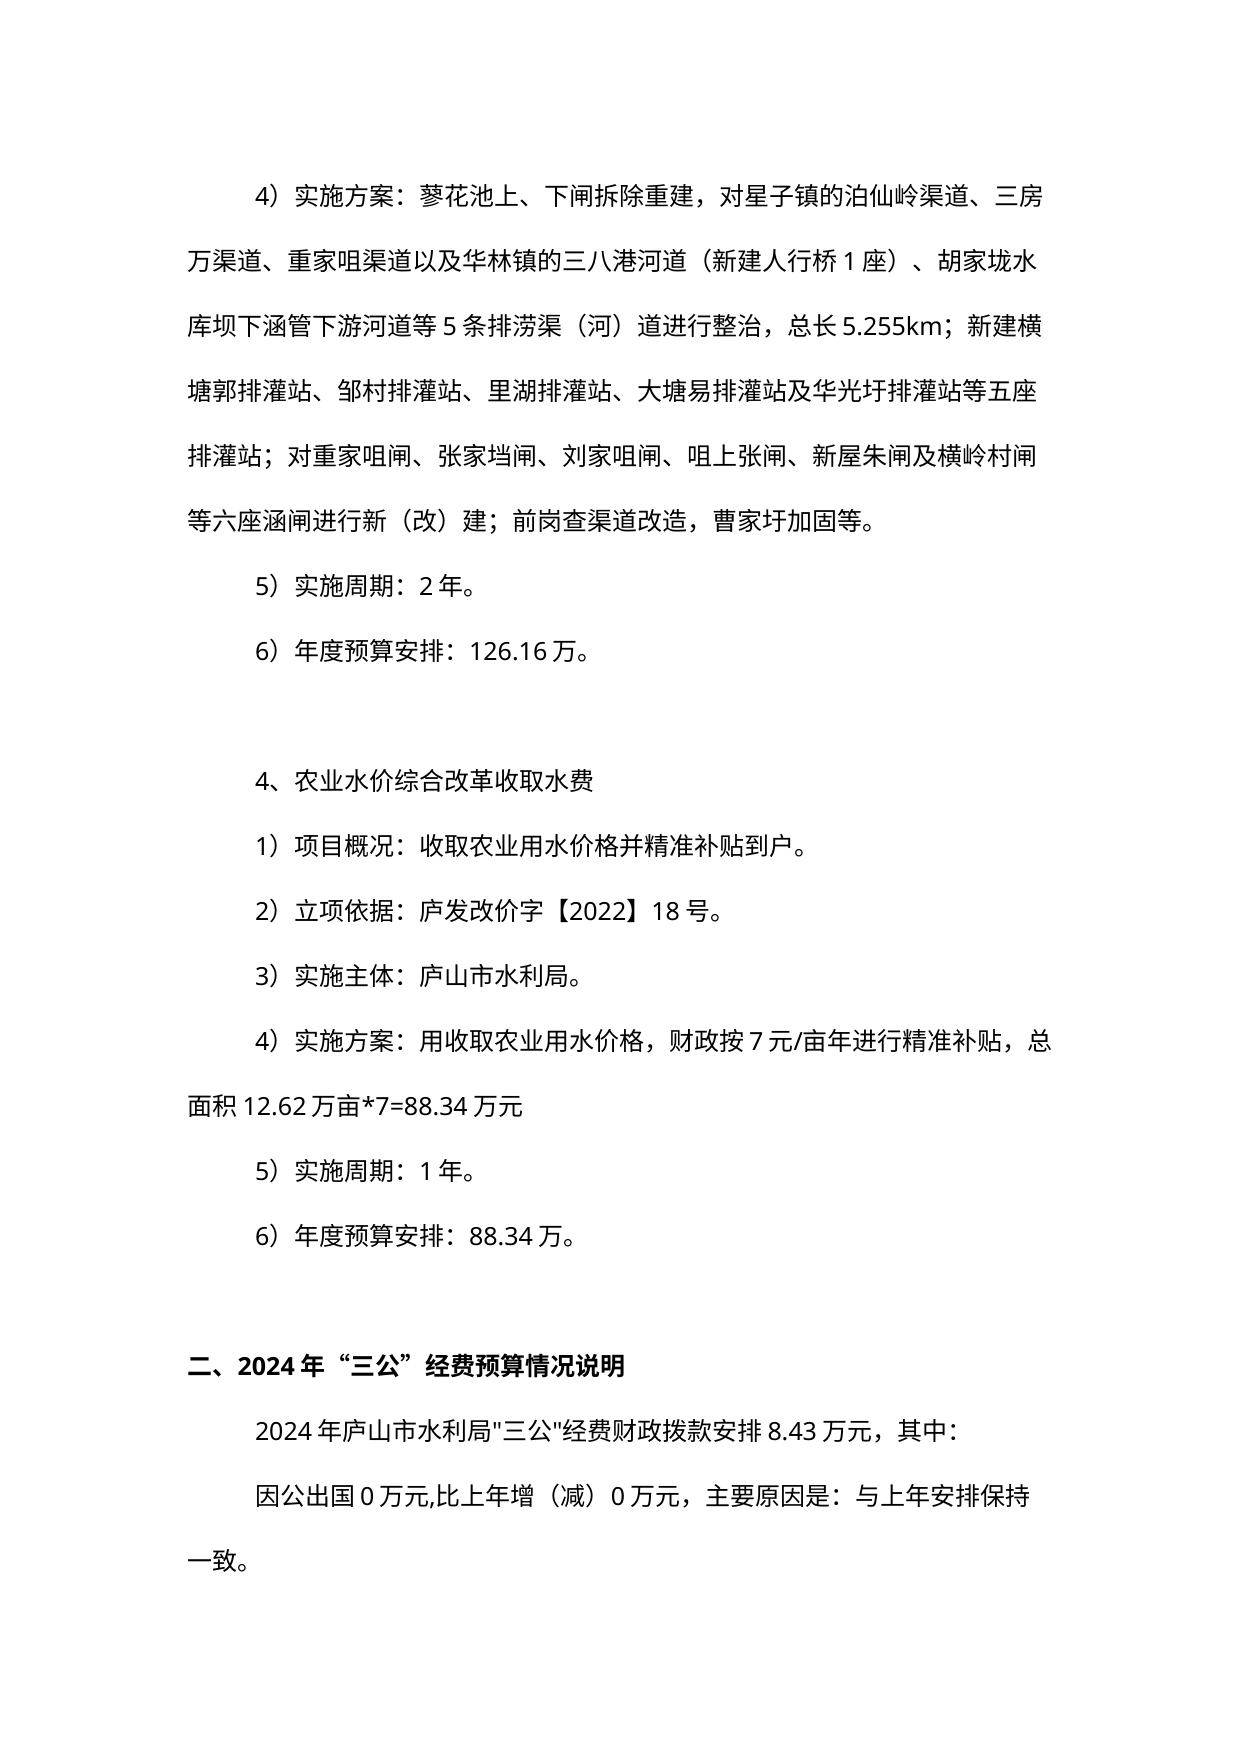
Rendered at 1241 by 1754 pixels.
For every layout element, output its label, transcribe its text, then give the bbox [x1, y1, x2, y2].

text 6）年度预算安排：126.16万。 [187, 617, 1053, 682]
text 5）实施周期：2年。 [187, 552, 1053, 617]
text 1）项目概况：收取农业用水价格并精准补贴到户。 [187, 812, 1053, 877]
text 4、农业水价综合改革收取水费 [187, 747, 1053, 812]
text 3）实施主体：庐山市水利局。 [187, 942, 1053, 1007]
text 4）实施方案：蓼花池上、下闸拆除重建，对星子镇的泊仙岭渠道、三房万渠道、重家咀渠道以及华林镇的三八港河道（新建人行桥1座）、胡家垅水库坝下涵管下游河道等5条排涝渠（河）道进行整治，总长5.255km；新建横塘郭排灌站、邹村排灌站、里湖排灌站、大塘易排灌站及华光圩排灌站等五座排灌站；对重家咀闸、张家垱闸、刘家咀闸、咀上张闸、新屋朱闸及横岭村闸等六座涵闸进行新（改）建；前岗查渠道改造，曹家圩加固等。 [187, 162, 1053, 552]
text 因公出国0万元,比上年增（减）0万元，主要原因是：与上年安排保持一致。 [187, 1462, 1053, 1592]
text 2024年庐山市水利局"三公"经费财政拨款安排8.43万元，其中： [187, 1397, 1053, 1462]
text 二、2024年“三公”经费预算情况说明 [187, 1332, 1053, 1397]
text 2）立项依据：庐发改价字【2022】18号。 [187, 877, 1053, 942]
text 5）实施周期：1年。 [187, 1137, 1053, 1202]
text 6）年度预算安排：88.34万。 [187, 1202, 1053, 1267]
text 4）实施方案：用收取农业用水价格，财政按7元/亩年进行精准补贴，总面积12.62万亩*7=88.34万元 [187, 1007, 1053, 1137]
